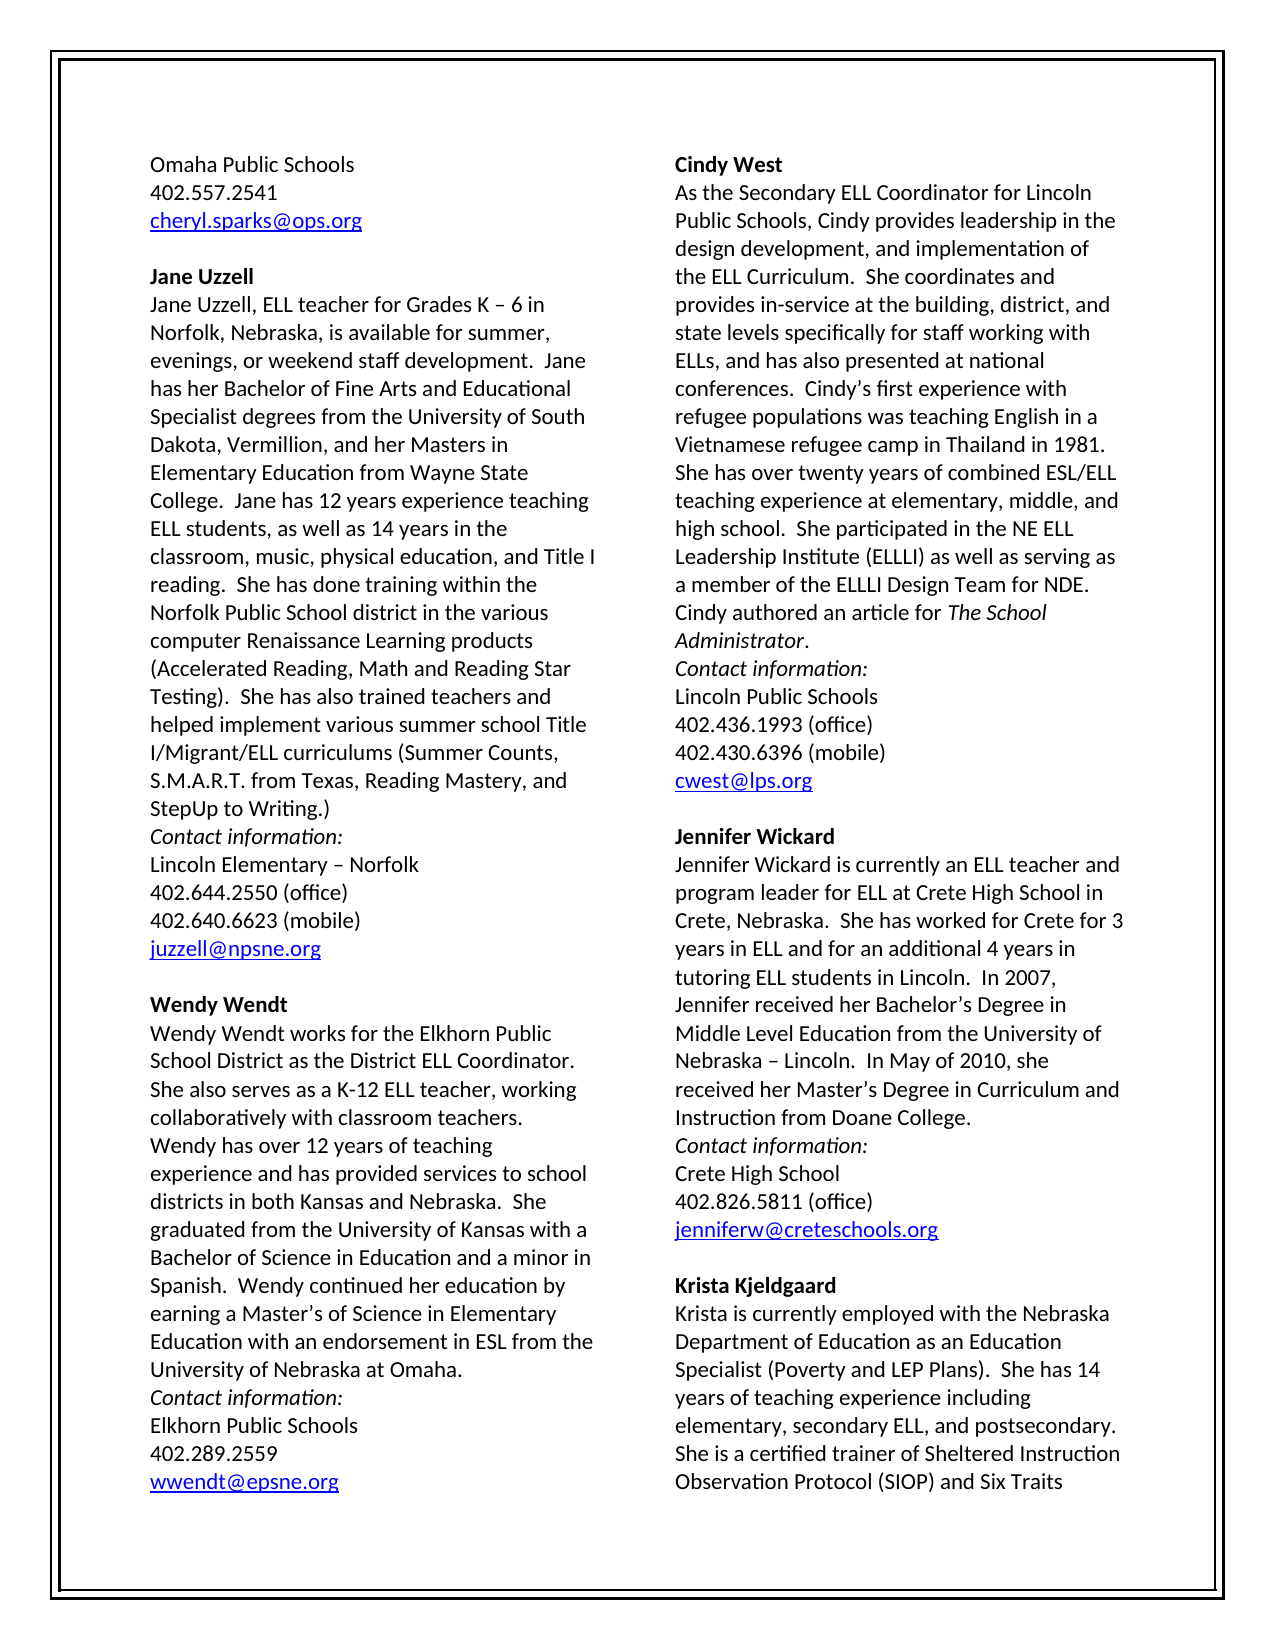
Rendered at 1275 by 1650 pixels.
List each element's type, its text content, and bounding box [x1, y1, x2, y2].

text Elkhorn Public Schools [150, 1411, 600, 1439]
text Wendy Wendt [150, 991, 600, 1019]
text Crete High School [675, 1159, 1125, 1187]
text jenniferw@creteschools.org [675, 1215, 1125, 1243]
text cwest@lps.org [675, 766, 1125, 794]
text Jennifer Wickard is currently an ELL teacher and program leader for ELL at in . She has worked for Crete for 3 years in ELL and for an additional 4 years in tutoring ELL students in . In 2007, Jennifer received her Bachelor’s Degree in Middle Level Education from the University of Nebraska – Lincoln. In May of 2010, she received her Master’s Degree in Curriculum and Instruction from Doane College. [675, 851, 1125, 1131]
text 402.436.1993 (office) [675, 710, 1125, 738]
text Krista Kjeldgaard [675, 1271, 1125, 1299]
text wwendt@epsne.org [150, 1467, 600, 1495]
text Jane Uzzell [150, 262, 600, 290]
text juzzell@npsne.org [150, 934, 600, 963]
text As the Secondary ELL Coordinator for Lincoln Public Schools, Cindy provides leadership in the design development, and implementation of the ELL Curriculum. She coordinates and provides in-service at the building, district, and state levels specifically for staff working with ELLs, and has also presented at national conferences. Cindy’s first experience with refugee populations was teaching English in a Vietnamese refugee camp in Thailand in 1981. She has over twenty years of combined ESL/ELL teaching experience at elementary, middle, and high school. She participated in the NE ELL Leadership Institute (ELLLI) as well as serving as a member of the ELLLI Design Team for NDE. Cindy authored an article for The School Administrator. [675, 178, 1125, 654]
text 402.430.6396 (mobile) [675, 738, 1125, 766]
text 402.640.6623 (mobile) [150, 907, 600, 934]
text Contact information: [150, 822, 600, 851]
text Lincoln Public Schools [675, 682, 1125, 710]
text Jennifer Wickard [675, 822, 1125, 851]
text Contact information: [675, 654, 1125, 682]
text cheryl.sparks@ops.org [150, 206, 600, 234]
text 402.289.2559 [150, 1439, 600, 1467]
text 402.826.5811 (office) [675, 1187, 1125, 1215]
text 402.644.2550 (office) [150, 878, 600, 907]
text Jane Uzzell, ELL teacher for Grades K – 6 in Norfolk, Nebraska, is available for summer, evenings, or weekend staff development. Jane has her Bachelor of Fine Arts and Educational Specialist degrees from the University of South Dakota, Vermillion, and her Masters in Elementary Education from Wayne State College. Jane has 12 years experience teaching ELL students, as well as 14 years in the classroom, music, physical education, and Title I reading. She has done training within the Norfolk Public School district in the various computer Renaissance Learning products (Accelerated Reading, Math and Reading Star Testing). She has also trained teachers and helped implement various summer school Title I/Migrant/ELL curriculums (Summer Counts, S.M.A.R.T. from Texas, Reading Mastery, and StepUp to Writing.) [150, 290, 600, 822]
text Omaha Public Schools [150, 150, 600, 178]
text Lincoln Elementary – Norfolk [150, 851, 600, 878]
text Contact information: [150, 1383, 600, 1411]
text Cindy West [675, 150, 1125, 178]
text 402.557.2541 [150, 178, 600, 206]
text Wendy Wendt works for the Elkhorn Public School District as the District ELL Coordinator. She also serves as a K-12 ELL teacher, working collaboratively with classroom teachers. Wendy has over 12 years of teaching experience and has provided services to school districts in both Kansas and Nebraska. She graduated from the University of Kansas with a Bachelor of Science in Education and a minor in Spanish. Wendy continued her education by earning a Master’s of Science in Elementary Education with an endorsement in ESL from the University of Nebraska at Omaha. [150, 1019, 600, 1383]
text Contact information: [675, 1131, 1125, 1159]
